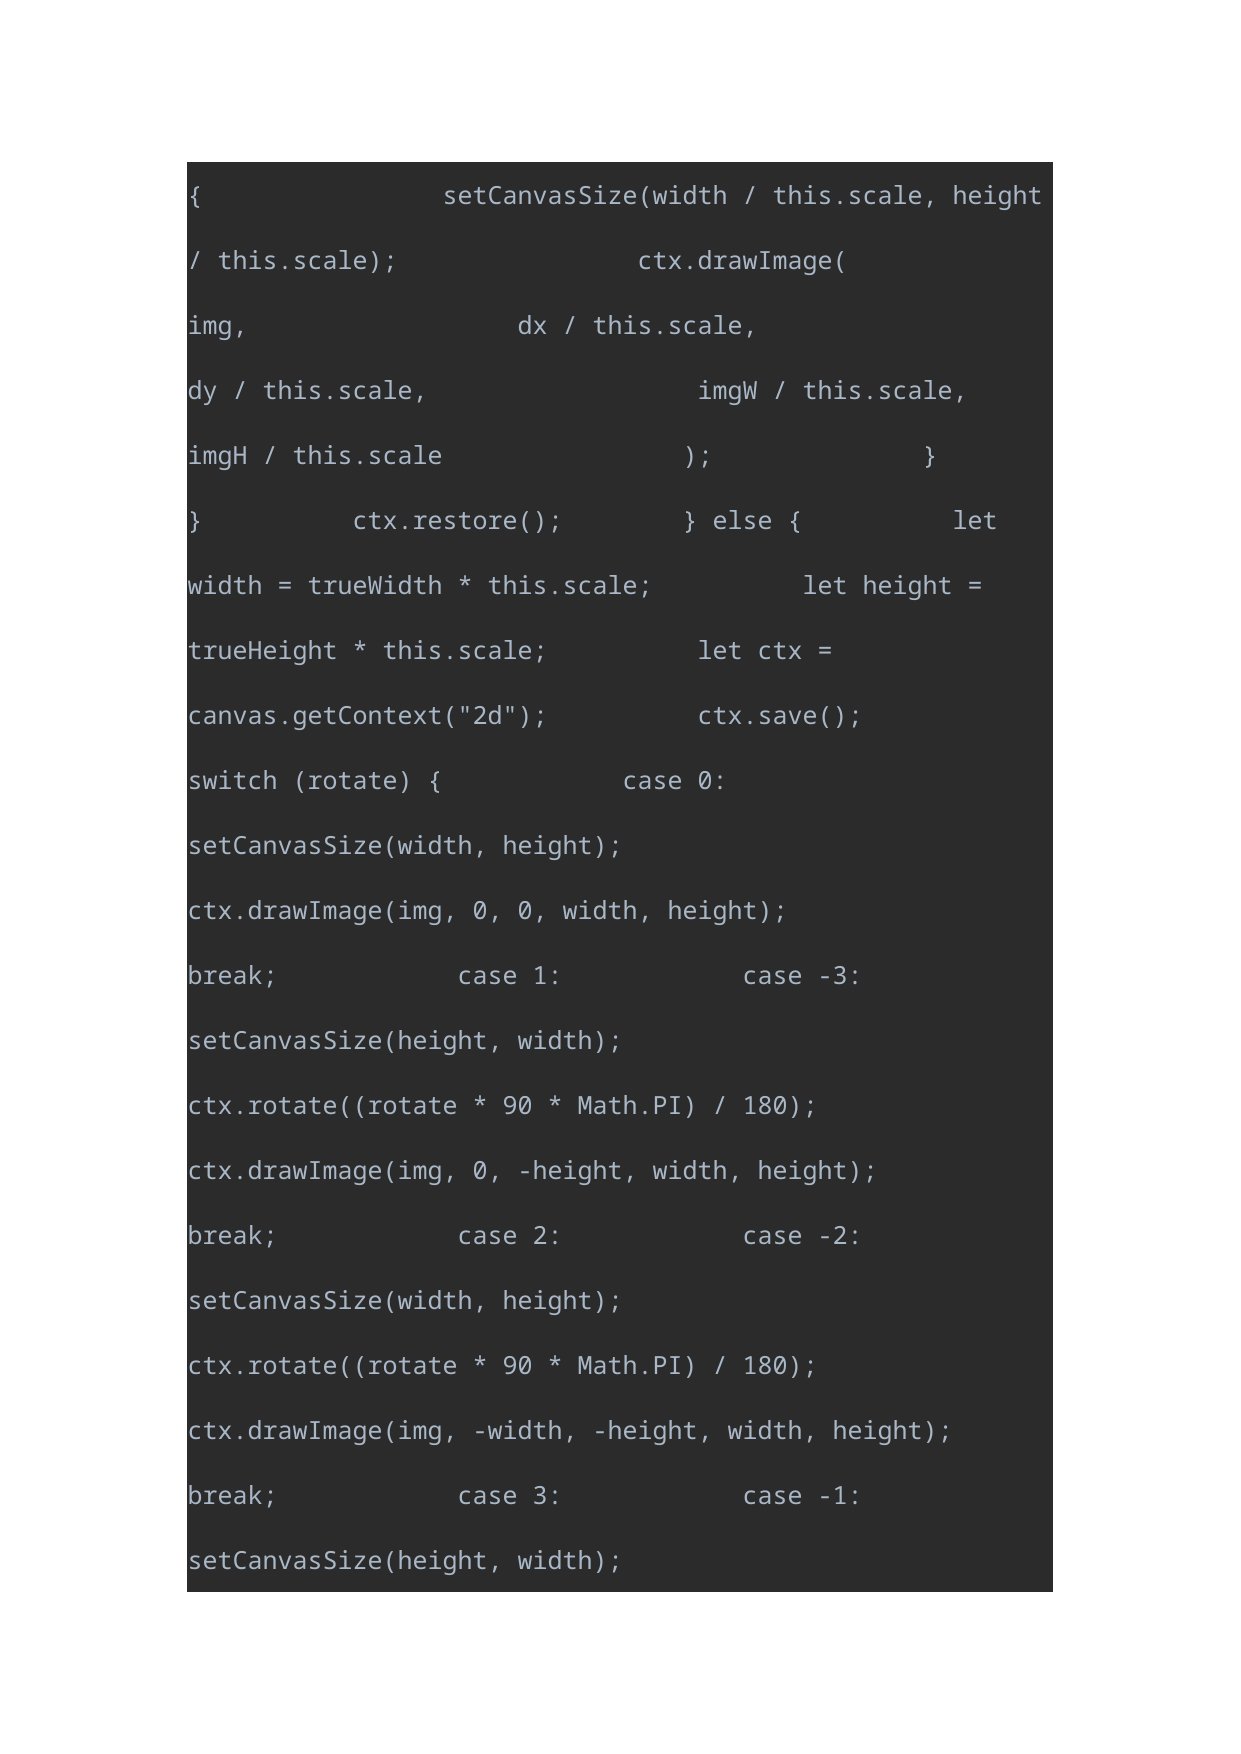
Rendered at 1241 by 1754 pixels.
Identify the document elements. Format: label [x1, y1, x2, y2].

text [187, 162, 1053, 1592]
